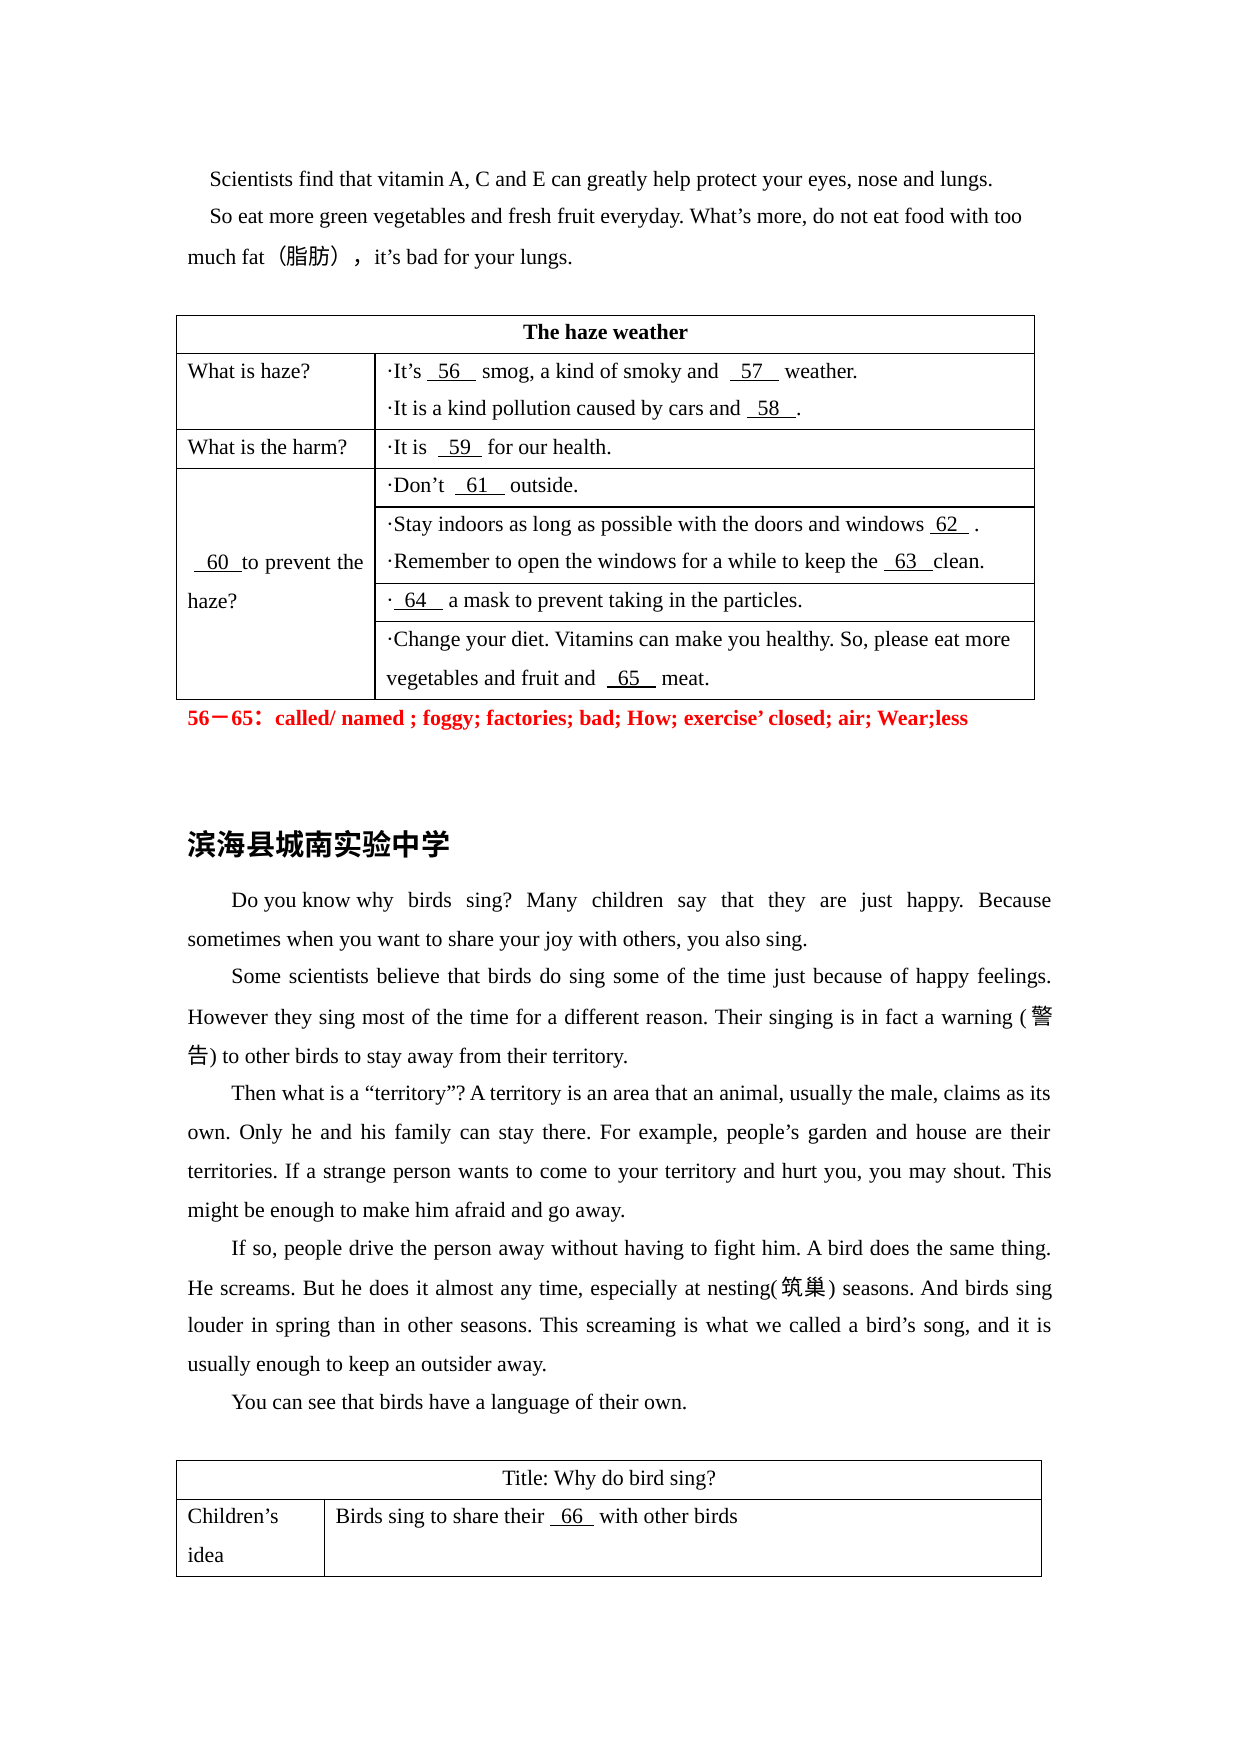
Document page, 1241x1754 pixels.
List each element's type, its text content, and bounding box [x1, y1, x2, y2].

text 56－65：called/ named ; foggy; factories; bad; How; exercise’ closed; air; Wear;less [187, 699, 1053, 732]
text 滨海县城南实验中学 [187, 810, 1053, 875]
table_cell ·Change your diet. Vitamins can make you healthy. So, please eat more vegetables and fruit and 65 meat. [376, 622, 1034, 698]
table_cell · 64 a mask to prevent taking in the particles. [376, 584, 1034, 621]
text Do you know why birds sing? Many children say that they are just happy. Because sometimes when you want to share your joy with others, you also sing. [187, 883, 1053, 955]
table_cell ·Stay indoors as long as possible with the doors and windows 62 . ·Remember to open the windows for a while to keep the 63 clean. [376, 508, 1034, 582]
text Then what is a “territory”? A territory is an area that an animal, usually the male, claims as its own. Only he and his family can stay there. For example, people’s garden and house are their territories. If a strange person wants to come to your territory and hurt you, you may shout. This might be enough to make him afraid and go away. [187, 1076, 1053, 1226]
text You can see that birds have a language of their own. [187, 1385, 1053, 1418]
text If so, people drive the person away without having to fight him. A bird does the same thing. He screams. But he does it almost any time, especially at nesting(筑巢) seasons. And birds sing louder in spring than in other seasons. This screaming is what we called a bird’s song, and it is usually enough to keep an outsider away. [187, 1231, 1053, 1380]
text Scientists find that vitamin A, C and E can greatly help protect your eyes, nose and lungs. [187, 162, 1053, 194]
table_cell ·It’s 56 smog, a kind of smoky and 57 weather. ·It is a kind pollution caused by cars and 58 . [376, 354, 1034, 429]
table_header Title: Why do bird sing? [177, 1461, 1041, 1499]
table_cell What is the harm? [177, 430, 374, 468]
table_cell ·Don’t 61 outside. [376, 469, 1034, 506]
table_cell Birds sing to share their 66 with other birds [325, 1500, 1041, 1576]
table_header The haze weather [177, 316, 1034, 353]
table_cell 60 to prevent the haze? [177, 469, 374, 698]
table_cell What is haze? [177, 354, 374, 429]
table_cell ·It is 59 for our health. [376, 430, 1034, 468]
text Some scientists believe that birds do sing some of the time just because of happy feelings. However they sing most of the time for a different reason. Their singing is in fact a warning (警告) to other birds to stay away from their territory. [187, 960, 1053, 1070]
text So eat more green vegetables and fresh fruit everyday. What’s more, do not eat food with too much fat（脂肪），it’s bad for your lungs. [187, 199, 1053, 271]
table_cell Children’s idea [177, 1500, 324, 1576]
